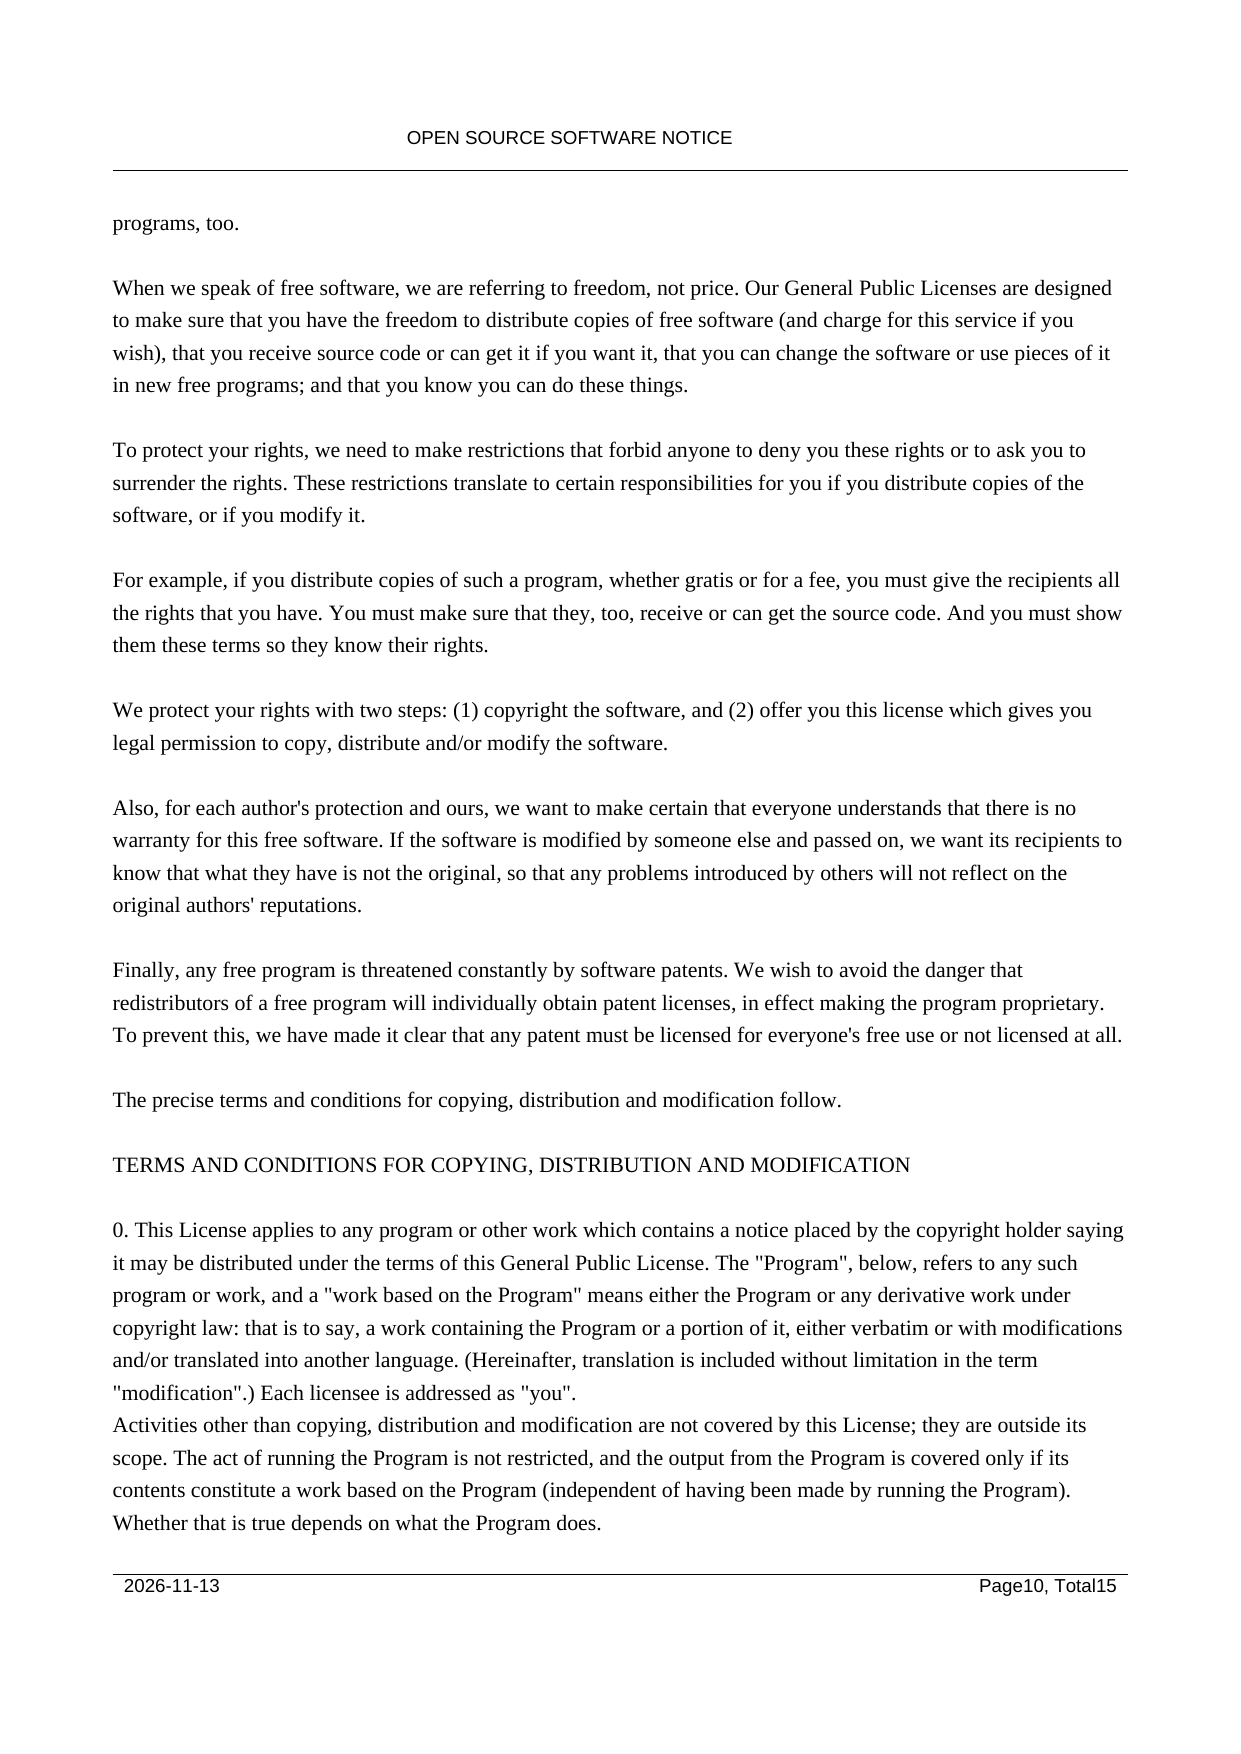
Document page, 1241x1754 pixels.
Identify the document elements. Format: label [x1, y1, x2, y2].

text [112, 206, 1128, 1539]
